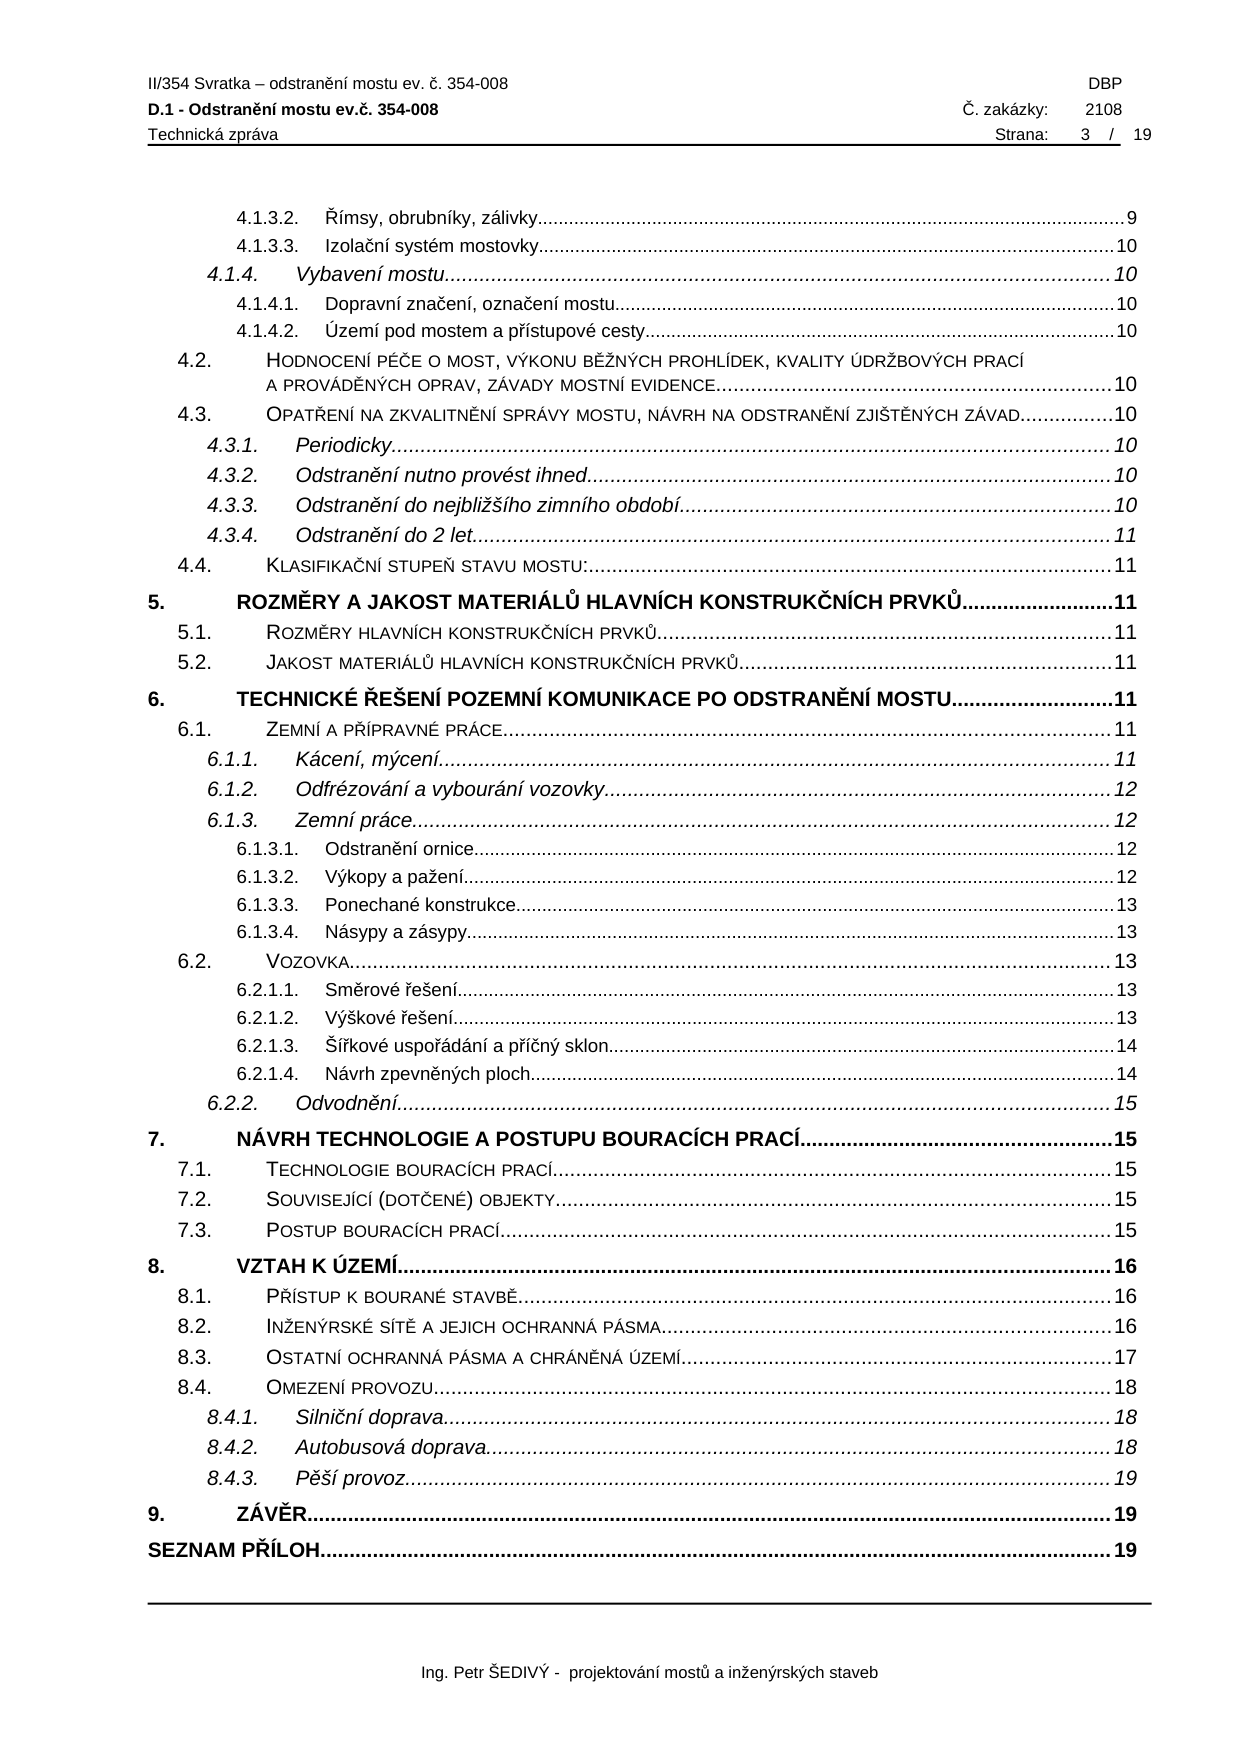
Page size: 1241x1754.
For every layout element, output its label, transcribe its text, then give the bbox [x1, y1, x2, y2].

text 8. Vztah k území 16 [148, 1254, 1152, 1278]
text 4.2. Hodnocení péče o most, výkonu běžných prohlídek, kvality údržbových prací a prováděných oprav, závady mostní evidence 10 [177, 348, 1152, 396]
text 6.2. Vozovka 13 [177, 949, 1152, 973]
text 6.1. Zemní a přípravné práce 11 [177, 717, 1152, 741]
text 4.4. Klasifikační stupeň stavu mostu: 11 [177, 553, 1152, 577]
text 9. Závěr 19 [148, 1502, 1152, 1526]
text 8.3. Ostatní ochranná pásma a chráněná území 17 [177, 1344, 1152, 1368]
text 4.1.3.2. Římsy, obrubníky, zálivky 9 [236, 207, 1152, 228]
text 8.4.3. Pěší provoz 19 [207, 1465, 1152, 1489]
text 8.4.2. Autobusová doprava 18 [207, 1435, 1152, 1459]
text 5.1. Rozměry hlavních konstrukčních prvků 11 [177, 620, 1152, 644]
text 7.2. Související (dotčené) objekty 15 [177, 1187, 1152, 1211]
text 4.3. Opatření na zkvalitnění správy mostu, návrh na odstranění zjištěných závad 10 [177, 402, 1152, 426]
text 4.3.4. Odstranění do 2 let 11 [207, 523, 1152, 547]
text 6.2.1.3. Šířkové uspořádání a příčný sklon 14 [236, 1035, 1152, 1056]
text 6.2.1.1. Směrové řešení 13 [236, 979, 1152, 1001]
text 6.1.3.4. Násypy a zásypy 13 [236, 921, 1152, 943]
text 4.1.3.3. Izolační systém mostovky 10 [236, 234, 1152, 256]
text 6.1.1. Kácení, mýcení 11 [207, 747, 1152, 771]
text 4.1.4. Vybavení mostu 10 [207, 262, 1152, 286]
text 8.1. Přístup k bourané stavbě 16 [177, 1284, 1152, 1308]
text 6.1.3.1. Odstranění ornice 12 [236, 838, 1152, 859]
text 8.2. Inženýrské sítě a jejich ochranná pásma 16 [177, 1314, 1152, 1338]
text 4.3.3. Odstranění do nejbližšího zimního období 10 [207, 493, 1152, 517]
text 7.3. Postup bouracích prací 15 [177, 1217, 1152, 1241]
text 6. Technické řešení pozemní komunikace po odstranění mostu 11 [148, 687, 1152, 711]
text 6.1.2. Odfrézování a vybourání vozovky 12 [207, 777, 1152, 801]
text 4.3.2. Odstranění nutno provést ihned 10 [207, 463, 1152, 487]
text 8.4. Omezení provozu 18 [177, 1375, 1152, 1399]
text 6.1.3.3. Ponechané konstrukce 13 [236, 893, 1152, 915]
text 7.1. Technologie bouracích prací 15 [177, 1157, 1152, 1181]
text 4.1.4.2. Území pod mostem a přístupové cesty 10 [236, 320, 1152, 342]
text 5. Rozměry a jakost materiálů hlavních konstrukčních prvků 11 [148, 590, 1152, 614]
text 6.2.1.4. Návrh zpevněných ploch 14 [236, 1063, 1152, 1084]
text 4.1.4.1. Dopravní značení, označení mostu 10 [236, 292, 1152, 314]
text 8.4.1. Silniční doprava 18 [207, 1405, 1152, 1429]
text Seznam příloh 19 [148, 1538, 1152, 1562]
text 6.2.2. Odvodnění 15 [207, 1090, 1152, 1114]
text 6.1.3.2. Výkopy a pažení 12 [236, 866, 1152, 887]
text 4.3.1. Periodicky 10 [207, 432, 1152, 456]
text 6.2.1.2. Výškové řešení 13 [236, 1007, 1152, 1028]
text 5.2. Jakost materiálů hlavních konstrukčních prvků 11 [177, 650, 1152, 674]
text 6.1.3. Zemní práce 12 [207, 807, 1152, 831]
text 7. Návrh technologie a postupu bouracích prací 15 [148, 1127, 1152, 1151]
